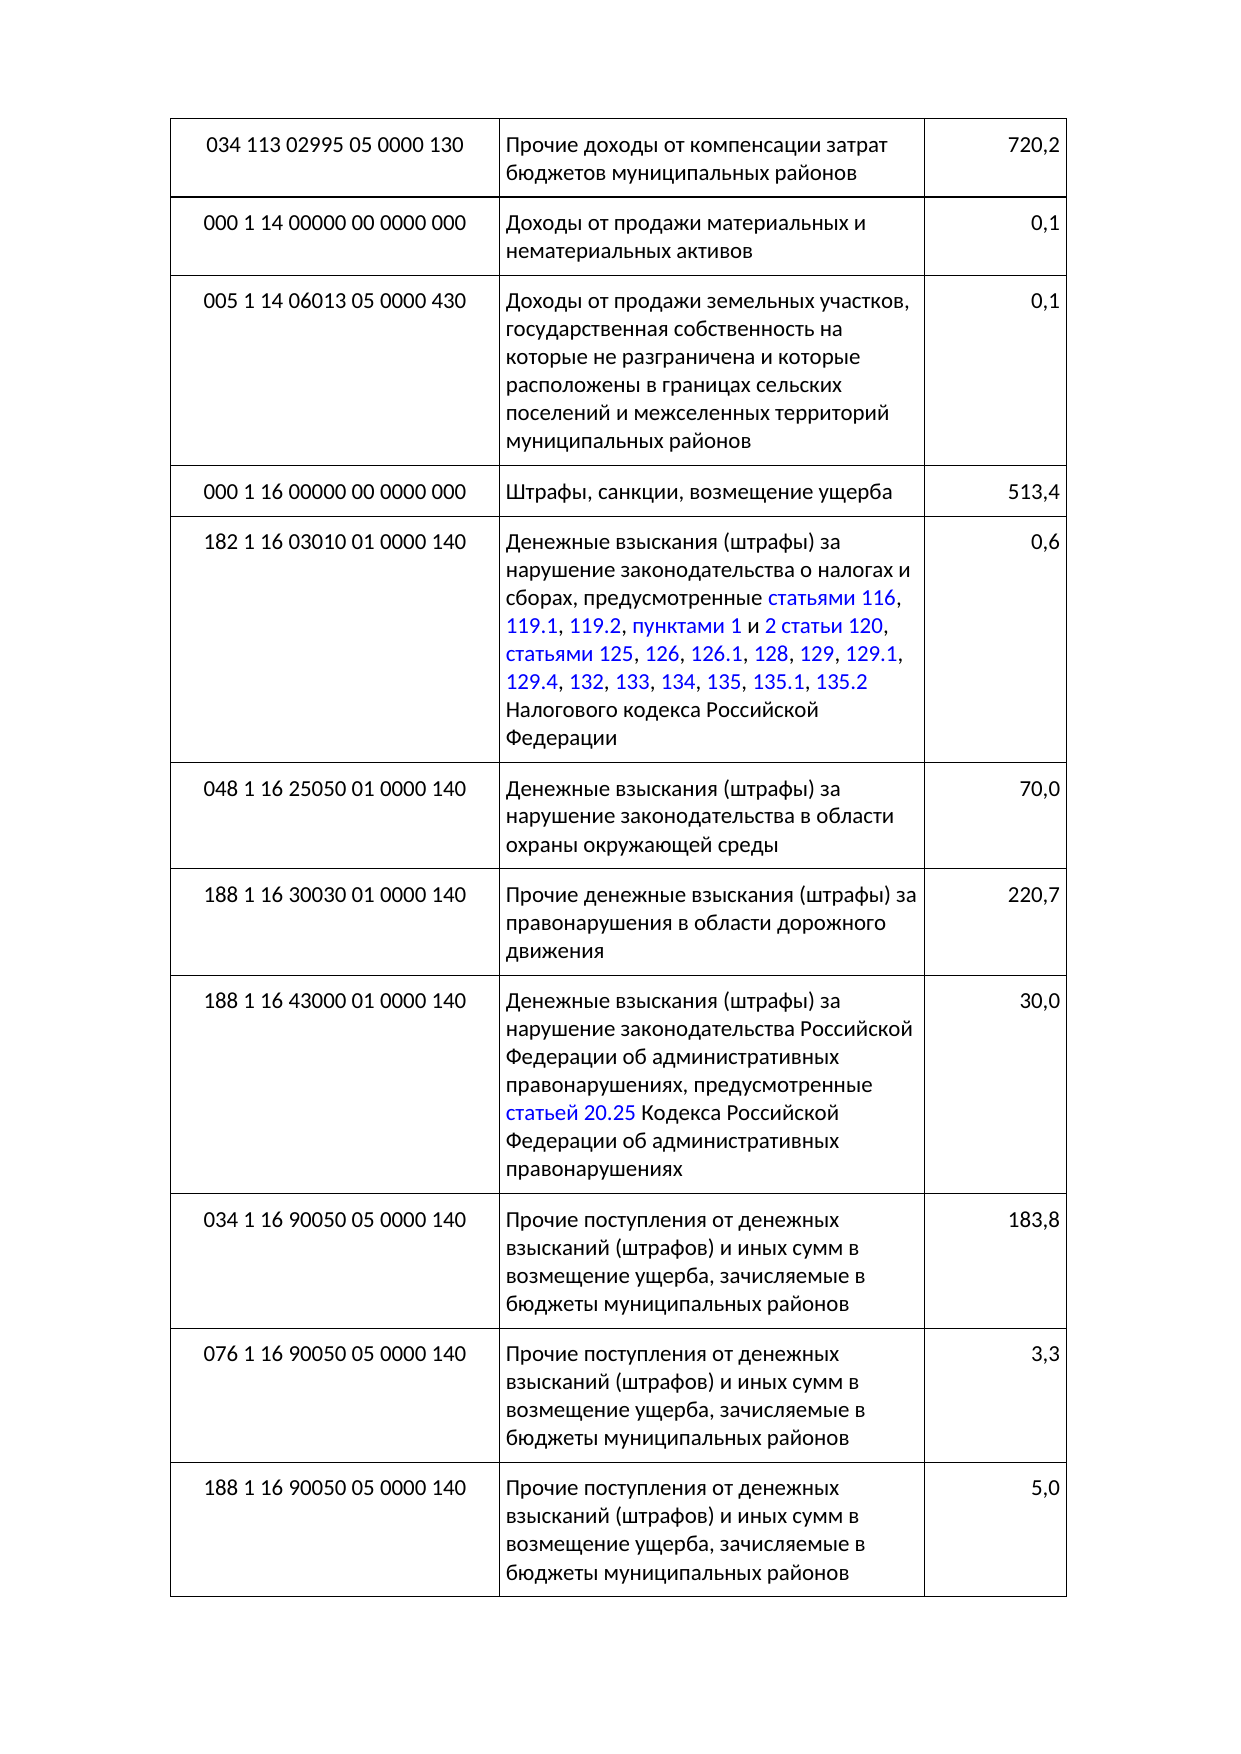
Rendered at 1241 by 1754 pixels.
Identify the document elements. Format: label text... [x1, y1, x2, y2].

table_cell 034 113 02995 05 0000 130 [171, 119, 499, 196]
table_cell Денежные взыскания (штрафы) за нарушение законодательства в области охраны окружающей среды [500, 763, 924, 868]
table_cell 513,4 [925, 466, 1066, 516]
table_cell 3,3 [925, 1329, 1066, 1462]
table_cell 188 1 16 30030 01 0000 140 [171, 869, 499, 975]
table_cell Доходы от продажи земельных участков, государственная собственность на которые не разграничена и которые расположены в границах сельских поселений и межселенных территорий муниципальных районов [500, 276, 924, 465]
table_cell 720,2 [925, 119, 1066, 196]
table_cell 30,0 [925, 976, 1066, 1193]
table_cell 5,0 [925, 1463, 1066, 1596]
table_cell 70,0 [925, 763, 1066, 868]
table_cell Штрафы, санкции, возмещение ущерба [500, 466, 924, 516]
table_cell 0,1 [925, 198, 1066, 275]
table_cell 000 1 16 00000 00 0000 000 [171, 466, 499, 516]
table_cell Прочие денежные взыскания (штрафы) за правонарушения в области дорожного движения [500, 869, 924, 975]
table_cell Денежные взыскания (штрафы) за нарушение законодательства о налогах и сборах, предусмотренные статьями 116, 119.1, 119.2, пунктами 1 и 2 статьи 120, статьями 125, 126, 126.1, 128, 129, 129.1, 129.4, 132, 133, 134, 135, 135.1, 135.2 Налогового кодекса Российской Федерации [500, 517, 924, 762]
table_cell Прочие поступления от денежных взысканий (штрафов) и иных сумм в возмещение ущерба, зачисляемые в бюджеты муниципальных районов [500, 1194, 924, 1327]
table_cell 220,7 [925, 869, 1066, 975]
table_cell Денежные взыскания (штрафы) за нарушение законодательства Российской Федерации об административных правонарушениях, предусмотренные статьей 20.25 Кодекса Российской Федерации об административных правонарушениях [500, 976, 924, 1193]
table_cell 182 1 16 03010 01 0000 140 [171, 517, 499, 762]
table_cell 188 1 16 43000 01 0000 140 [171, 976, 499, 1193]
table_cell Прочие доходы от компенсации затрат бюджетов муниципальных районов [500, 119, 924, 196]
table_cell 188 1 16 90050 05 0000 140 [171, 1463, 499, 1596]
table_cell 076 1 16 90050 05 0000 140 [171, 1329, 499, 1462]
table_cell 048 1 16 25050 01 0000 140 [171, 763, 499, 868]
table_cell Прочие поступления от денежных взысканий (штрафов) и иных сумм в возмещение ущерба, зачисляемые в бюджеты муниципальных районов [500, 1463, 924, 1596]
table_cell Доходы от продажи материальных и нематериальных активов [500, 198, 924, 275]
table_cell 0,6 [925, 517, 1066, 762]
table_cell 000 1 14 00000 00 0000 000 [171, 198, 499, 275]
table_cell 183,8 [925, 1194, 1066, 1327]
table_cell Прочие поступления от денежных взысканий (штрафов) и иных сумм в возмещение ущерба, зачисляемые в бюджеты муниципальных районов [500, 1329, 924, 1462]
table_cell 034 1 16 90050 05 0000 140 [171, 1194, 499, 1327]
table_cell 005 1 14 06013 05 0000 430 [171, 276, 499, 465]
table_cell 0,1 [925, 276, 1066, 465]
